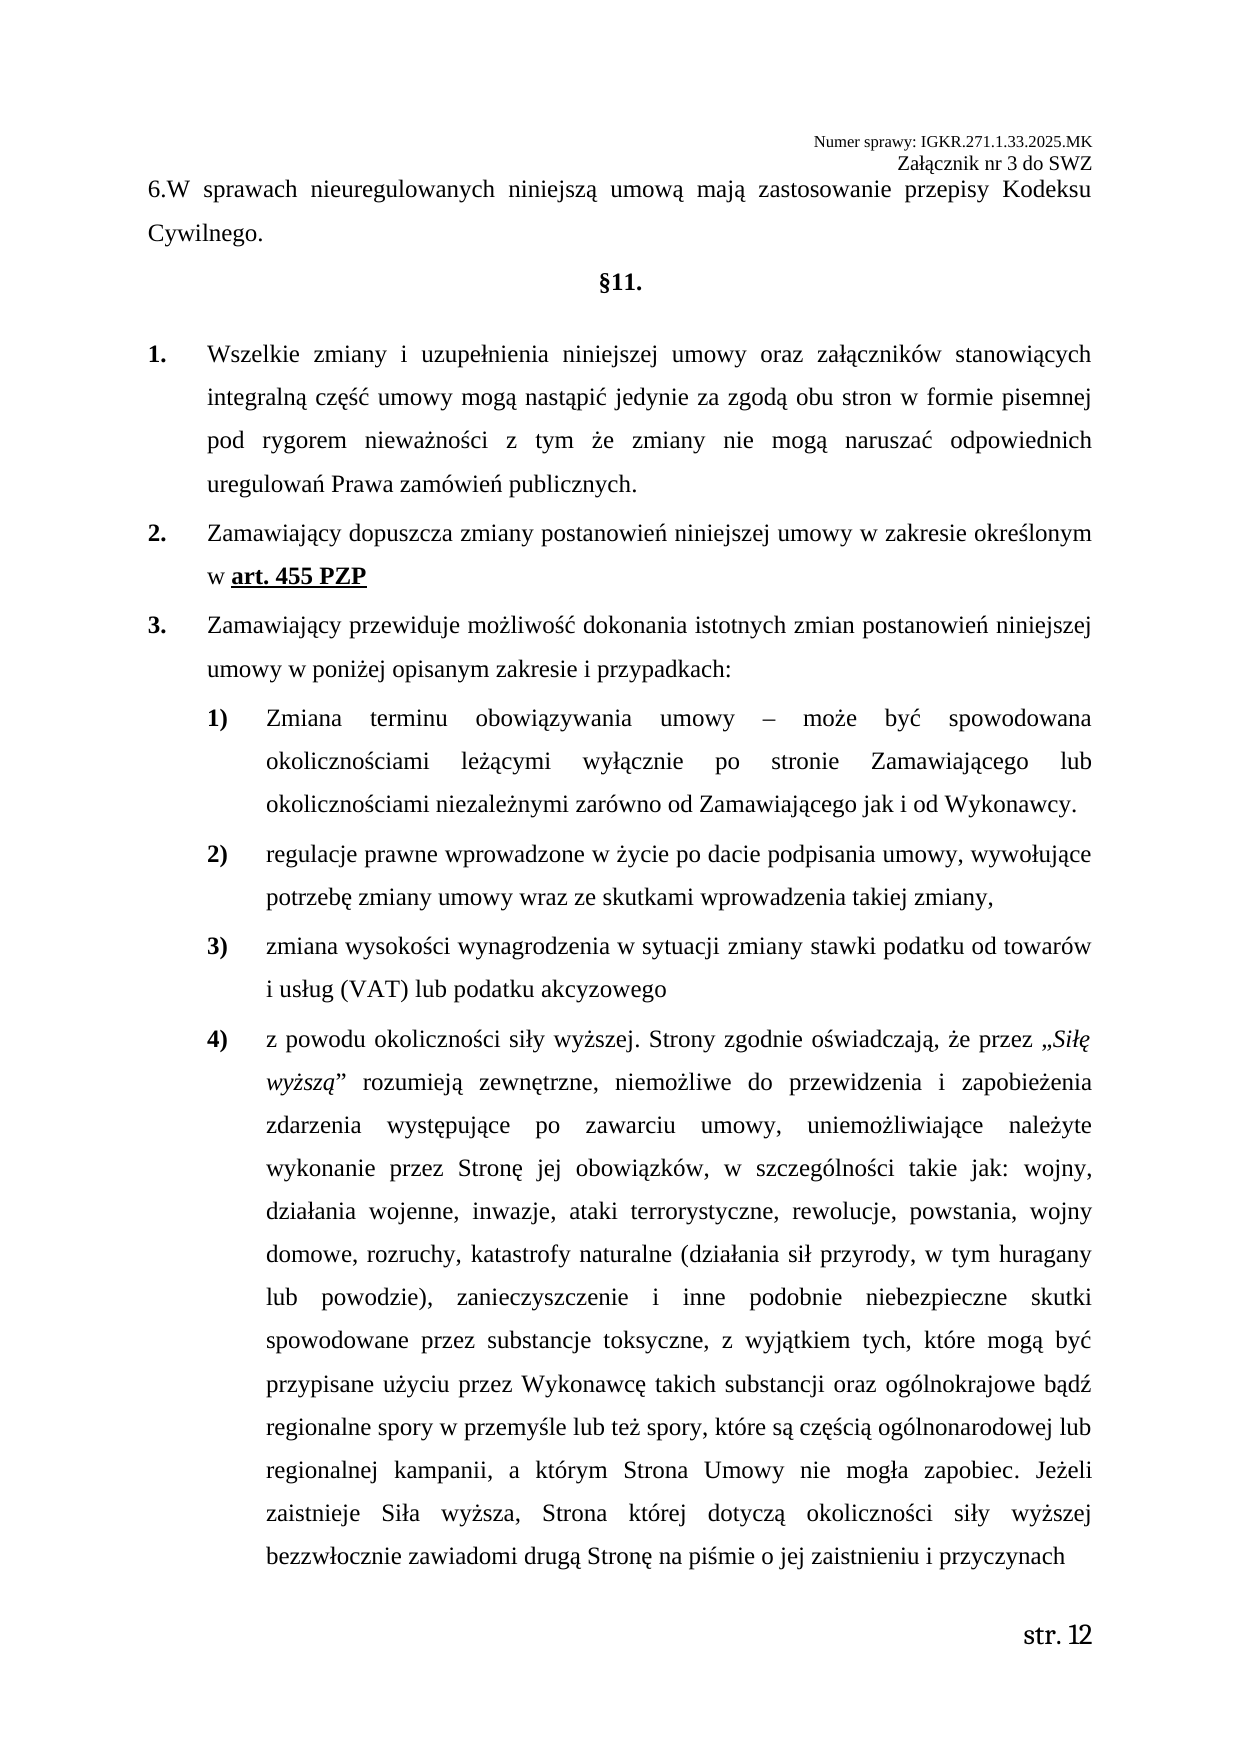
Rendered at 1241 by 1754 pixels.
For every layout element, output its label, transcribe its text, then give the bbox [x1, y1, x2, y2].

list Zamawiający dopuszcza zmiany postanowień niniejszej umowy w zakresie określonym w art. 455 PZP [148, 518, 1092, 590]
text §11. [148, 267, 1092, 296]
list Zamawiający przewiduje możliwość dokonania istotnych zmian postanowień niniejszej umowy w poniżej opisanym zakresie i przypadkach: [148, 611, 1092, 682]
list z powodu okoliczności siły wyższej. Strony zgodnie oświadczają, że przez „Siłę wyższą” rozumieją zewnętrzne, niemożliwe do przewidzenia i zapobieżenia zdarzenia występujące po zawarciu umowy, uniemożliwiające należyte wykonanie przez Stronę jej obowiązków, w szczególności takie jak: wojny, działania wojenne, inwazje, ataki terrorystyczne, rewolucje, powstania, wojny domowe, rozruchy, katastrofy naturalne (działania sił przyrody, w tym huragany lub powodzie), zanieczyszczenie i inne podobnie niebezpieczne skutki spowodowane przez substancje toksyczne, z wyjątkiem tych, które mogą być przypisane użyciu przez Wykonawcę takich substancji oraz ogólnokrajowe bądź regionalne spory w przemyśle lub też spory, które są częścią ogólnonarodowej lub regionalnej kampanii, a którym Strona Umowy nie mogła zapobiec. Jeżeli zaistnieje Siła wyższa, Strona której dotyczą okoliczności siły wyższej bezzwłocznie zawiadomi drugą Stronę na piśmie o jej zaistnieniu i przyczynach [207, 1024, 1092, 1570]
list regulacje prawne wprowadzone w życie po dacie podpisania umowy, wywołujące potrzebę zmiany umowy wraz ze skutkami wprowadzenia takiej zmiany, [207, 839, 1092, 911]
list Wszelkie zmiany i uzupełnienia niniejszej umowy oraz załączników stanowiących integralną część umowy mogą nastąpić jedynie za zgodą obu stron w formie pisemnej pod rygorem nieważności z tym że zmiany nie mogą naruszać odpowiednich uregulowań Prawa zamówień publicznych. [148, 339, 1092, 497]
text 6.W sprawach nieuregulowanych niniejszą umową mają zastosowanie przepisy Kodeksu Cywilnego. [148, 174, 1092, 246]
list Zmiana terminu obowiązywania umowy – może być spowodowana okolicznościami leżącymi wyłącznie po stronie Zamawiającego lub okolicznościami niezależnymi zarówno od Zamawiającego jak i od Wykonawcy. [207, 703, 1092, 818]
list zmiana wysokości wynagrodzenia w sytuacji zmiany stawki podatku od towarów i usług (VAT) lub podatku akcyzowego [207, 931, 1092, 1003]
